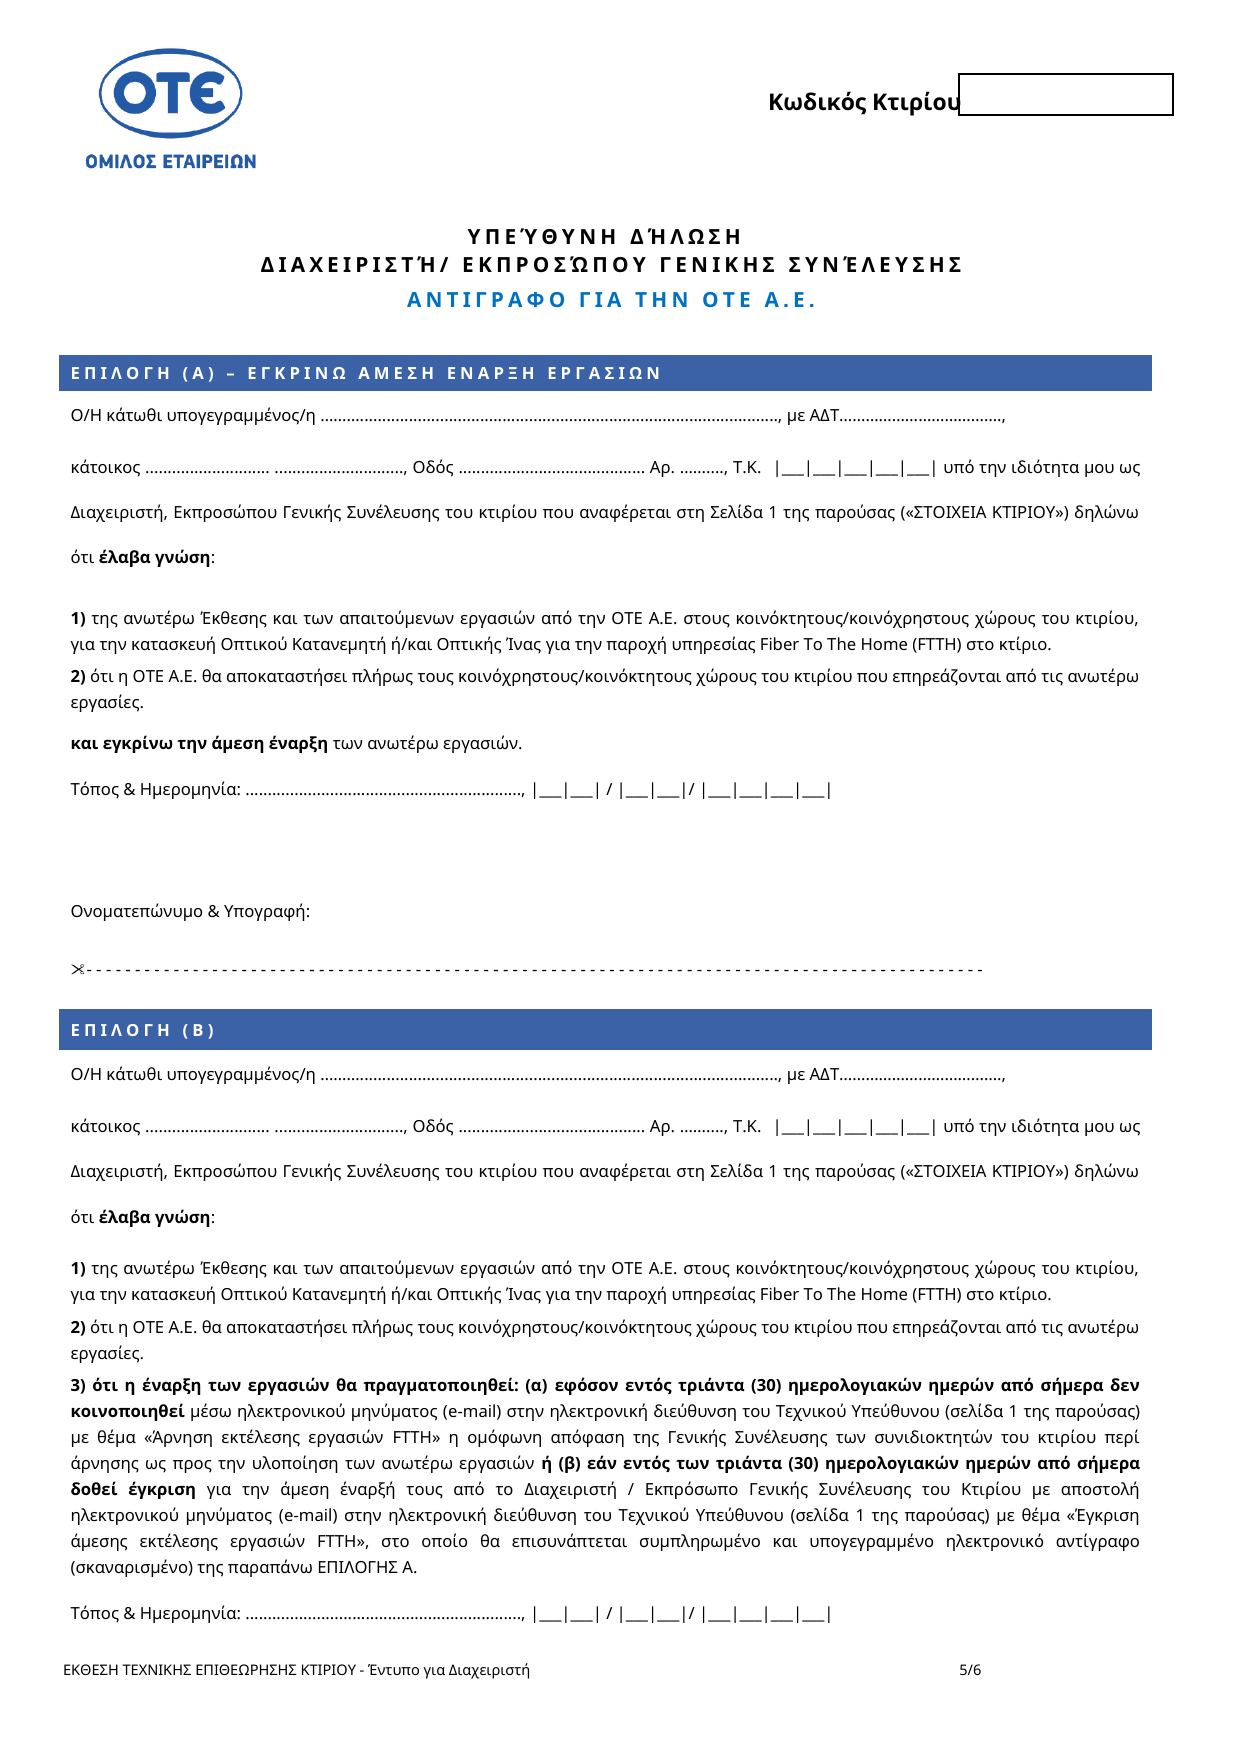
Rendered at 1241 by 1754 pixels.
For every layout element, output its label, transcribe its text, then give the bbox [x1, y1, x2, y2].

table_cell ΕΠΙΛΟΓΗ (β) [59, 1009, 1152, 1050]
table_header Υπεύθυνη Δήλωση Διαχειριστή/ Εκπροσώπου Γενικησ Συνέλευσης ΑΝΤΙΓΡΑΦΟ ΓΙΑ ΤΗΝ ΟΤΕ Α.Ε. [59, 146, 1152, 354]
table_cell ΕΠΙΛΟΓΗ (Α) – ΕΓΚΡΙΝΩ ΑΜΕΣΗ ΕΝΑΡΞΗ ΕΡΓΑΣΙΩΝ [59, 355, 1152, 391]
picture [54, 14, 281, 209]
table_cell Τόπος & Ημερομηνία: .............................................................., |___|___| / |___|___|/ |___|___|___|___| [59, 1589, 1152, 1653]
table_cell Ονοματεπώνυμο & Υπογραφή: - - - - - - - - - - - - - - - - - - - - - - - - - - - - - - - - - - - - - - - - - - - - - - - - - - - - - - - - - - - - - - - - - - - - - - - - - - - - - - - - - - - - - - - - - - - - - [59, 829, 1152, 1009]
table_cell Ο/Η κάτωθι υπογεγραμμένος/η ……….............................................................................................., με ΑΔΤ………………………………., κάτοικος ............................ ............................., Οδός .......................................... Αρ. ……...., Τ.Κ. |___|___|___|___|___| υπό την ιδιότητα μου ως Διαχειριστή, Εκπροσώπου Γενικής Συνέλευσης του κτιρίου που αναφέρεται στη Σελίδα 1 της παρούσας («ΣΤΟΙΧΕΙΑ ΚΤΙΡΙΟΥ») δηλώνω ότι έλαβα γνώση: 1) της ανωτέρω Έκθεσης και των απαιτούμενων εργασιών από την ΟΤΕ Α.Ε. στους κοινόκτητους/κοινόχρηστους χώρους του κτιρίου, για την κατασκευή Οπτικού Κατανεμητή ή/και Οπτικής Ίνας για την παροχή υπηρεσίας Fiber To The Home (FTTH) στο κτίριο. 2) ότι η ΟΤΕ Α.Ε. θα αποκαταστήσει πλήρως τους κοινόχρηστους/κοινόκτητους χώρους του κτιρίου που επηρεάζονται από τις ανωτέρω εργασίες. 3) ότι η έναρξη των εργασιών θα πραγματοποιηθεί: (α) εφόσον εντός τριάντα (30) ημερολογιακών ημερών από σήμερα δεν κοινοποιηθεί μέσω ηλεκτρονικού μηνύματος (e-mail) στην ηλεκτρονική διεύθυνση του Τεχνικού Υπεύθυνου (σελίδα 1 της παρούσας) με θέμα «Άρνηση εκτέλεσης εργασιών FTTH» η ομόφωνη απόφαση της Γενικής Συνέλευσης των συνιδιοκτητών του κτιρίου περί άρνησης ως προς την υλοποίηση των ανωτέρω εργασιών ή (β) εάν εντός των τριάντα (30) ημερολογιακών ημερών από σήμερα δοθεί έγκριση για την άμεση έναρξή τους από το Διαχειριστή / Εκπρόσωπο Γενικής Συνέλευσης του Κτιρίου με αποστολή ηλεκτρονικού μηνύματος (e-mail) στην ηλεκτρονική διεύθυνση του Τεχνικού Υπεύθυνου (σελίδα 1 της παρούσας) με θέμα «Έγκριση άμεσης εκτέλεσης εργασιών FTTH», στο οποίο θα επισυνάπτεται συμπληρωμένο και υπογεγραμμένο ηλεκτρονικό αντίγραφο (σκαναρισμένο) της παραπάνω ΕΠΙΛΟΓΗΣ Α. [59, 1050, 1152, 1589]
table_cell Ο/Η κάτωθι υπογεγραμμένος/η ……….............................................................................................., με ΑΔΤ………………………………., κάτοικος ............................ ............................., Οδός .......................................... Αρ. ……...., Τ.Κ. |___|___|___|___|___| υπό την ιδιότητα μου ως Διαχειριστή, Εκπροσώπου Γενικής Συνέλευσης του κτιρίου που αναφέρεται στη Σελίδα 1 της παρούσας («ΣΤΟΙΧΕΙΑ ΚΤΙΡΙΟΥ») δηλώνω ότι έλαβα γνώση: 1) της ανωτέρω Έκθεσης και των απαιτούμενων εργασιών από την ΟΤΕ Α.Ε. στους κοινόκτητους/κοινόχρηστους χώρους του κτιρίου, για την κατασκευή Οπτικού Κατανεμητή ή/και Οπτικής Ίνας για την παροχή υπηρεσίας Fiber To The Home (FTTH) στο κτίριο. 2) ότι η ΟΤΕ Α.Ε. θα αποκαταστήσει πλήρως τους κοινόχρηστους/κοινόκτητους χώρους του κτιρίου που επηρεάζονται από τις ανωτέρω εργασίες. και εγκρίνω την άμεση έναρξη των ανωτέρω εργασιών. [59, 391, 1152, 765]
table_cell Τόπος & Ημερομηνία: .............................................................., |___|___| / |___|___|/ |___|___|___|___| [59, 765, 1152, 829]
